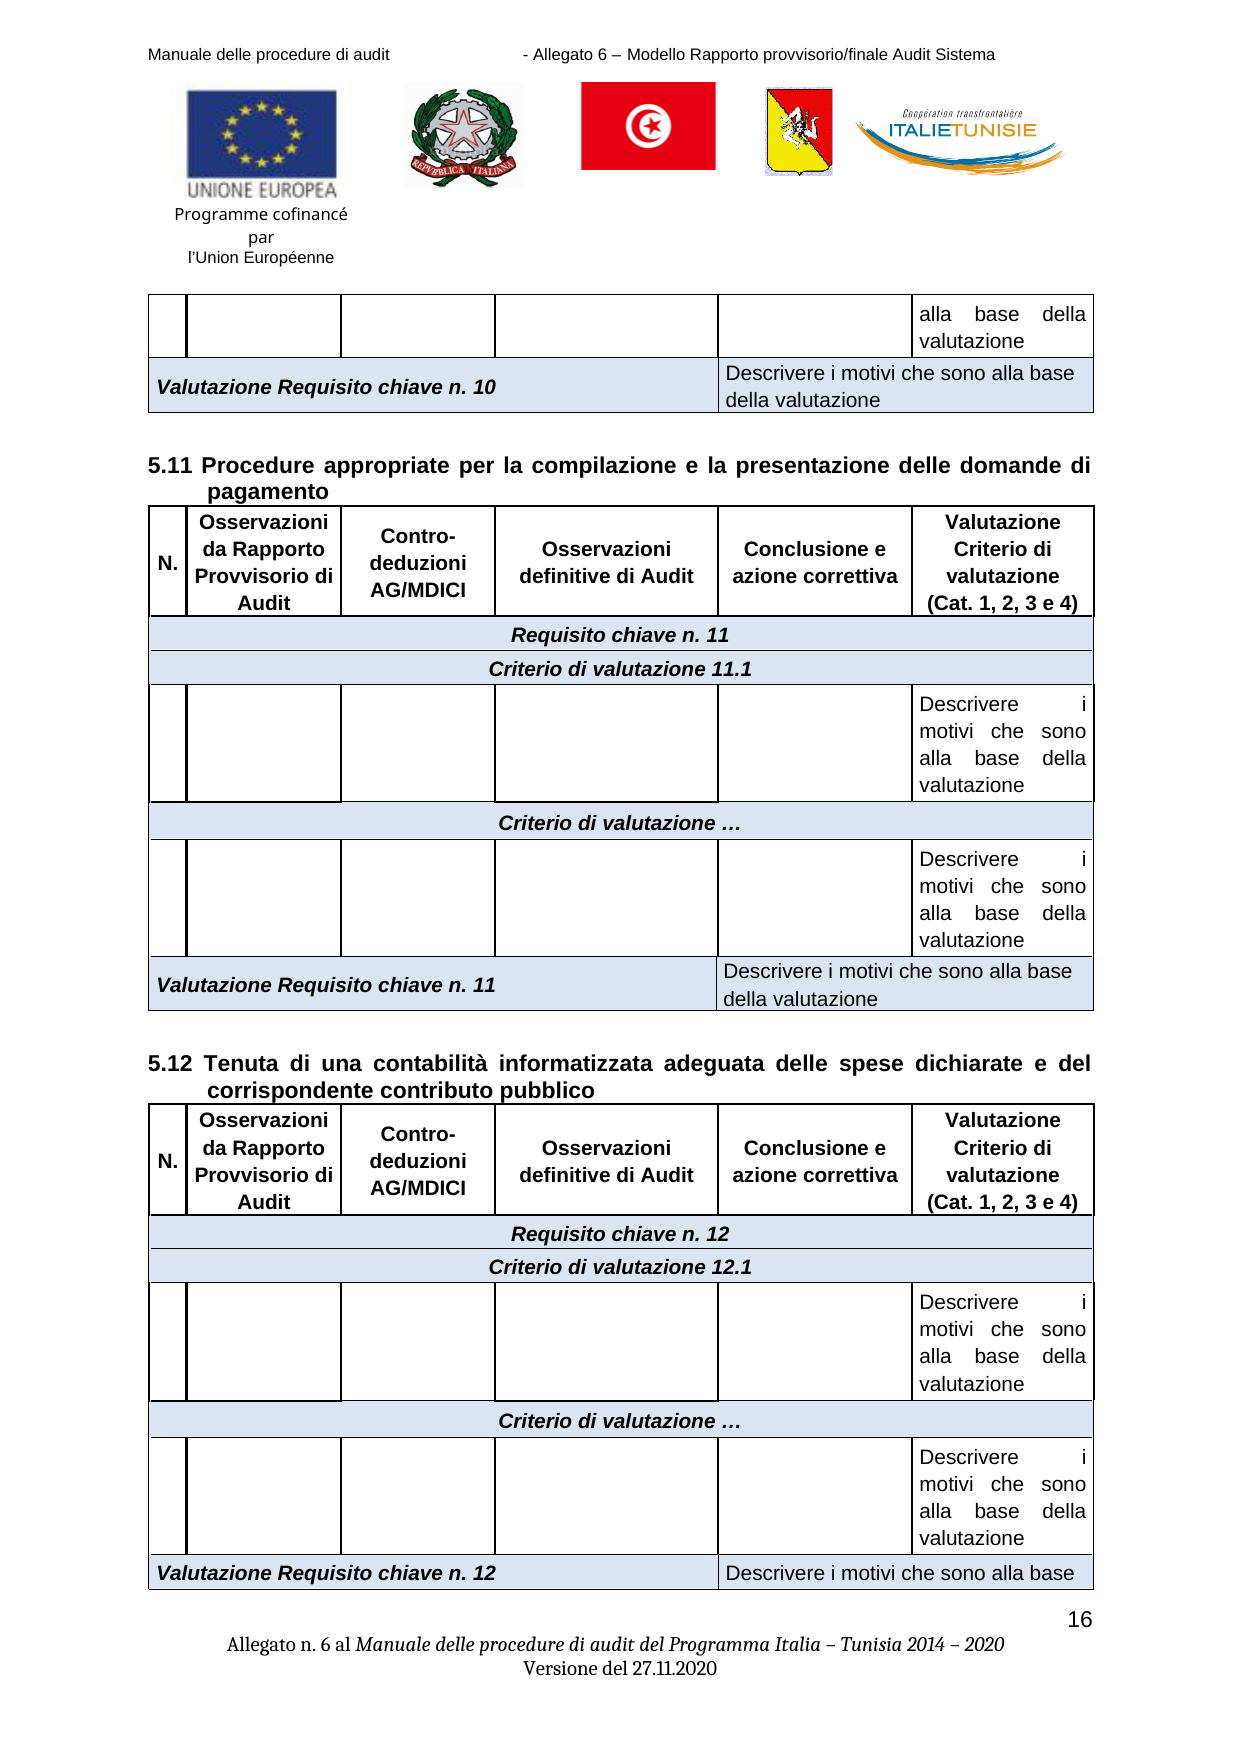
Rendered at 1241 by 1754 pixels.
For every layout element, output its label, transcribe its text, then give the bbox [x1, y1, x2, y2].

table_cell Descrivere i motivi che sono alla base della valutazione [717, 956, 1093, 1010]
table_cell Criterio di valutazione 11.1 [149, 650, 1093, 684]
table_cell [149, 295, 185, 357]
table_cell Criterio di valutazione … [149, 1400, 1093, 1437]
table_cell Descrivere i motivi che sono alla base della valutazione [913, 839, 1093, 956]
table_header Conclusione e azione correttiva [719, 507, 911, 615]
picture [581, 82, 716, 170]
table_header N. [150, 507, 185, 615]
table_cell Requisito chiave n. 12 [149, 1214, 1093, 1248]
table_header Valutazione Criterio di valutazione (Cat. 1, 2, 3 e 4) [913, 507, 1093, 615]
table_cell Descrivere i motivi che sono alla base della valutazione [913, 1282, 1093, 1399]
table_cell [150, 1283, 185, 1399]
table_cell [188, 840, 340, 956]
table_cell Descrivere i motivi che sono alla base della valutazione [913, 684, 1093, 801]
table_cell Valutazione Requisito chiave n. 11 [149, 956, 716, 1010]
table_cell [719, 1283, 911, 1399]
table_header N. [150, 1105, 185, 1213]
picture [170, 82, 352, 203]
table_cell [496, 685, 717, 801]
table_cell Requisito chiave n. 11 [149, 615, 1093, 649]
table_cell [496, 295, 717, 357]
table_cell Valutazione Requisito chiave n. 12 [149, 1554, 718, 1588]
picture [765, 87, 833, 176]
table_cell [719, 1438, 911, 1554]
table_cell [149, 1437, 185, 1554]
table_cell [496, 1283, 717, 1399]
table_cell [188, 1283, 340, 1399]
text 5.11 Procedure appropriate per la compilazione e la presentazione delle domande di pagamento [148, 452, 1092, 505]
table_cell [719, 685, 911, 801]
table_cell [496, 840, 717, 956]
table_cell [188, 295, 340, 357]
table_cell [188, 685, 340, 801]
table_cell [188, 1438, 340, 1554]
table_cell [149, 839, 185, 956]
table_header Contro- deduzioni AG/MDICI [342, 1105, 494, 1213]
table_cell [342, 1283, 494, 1399]
table_header Osservazioni definitive di Audit [496, 507, 717, 615]
table_cell Valutazione Requisito chiave n. 10 [149, 358, 718, 412]
table_header Conclusione e azione correttiva [719, 1105, 911, 1213]
table_cell Criterio di valutazione … [149, 801, 1093, 838]
text 5.12 Tenuta di una contabilità informatizzata adeguata delle spese dichiarate e del corrispondente contributo pubblico [148, 1050, 1092, 1103]
table_header Osservazioni da Rapporto Provvisorio di Audit [188, 507, 340, 615]
table_header Osservazioni da Rapporto Provvisorio di Audit [188, 1105, 340, 1213]
table_cell [342, 840, 494, 956]
table_header Valutazione Criterio di valutazione (Cat. 1, 2, 3 e 4) [913, 1105, 1093, 1213]
table_cell [150, 685, 185, 801]
table_cell Descrivere i motivi che sono alla base della valutazione [719, 1554, 1093, 1588]
table_cell [719, 295, 911, 357]
table_cell [342, 295, 494, 357]
table_cell [342, 685, 494, 801]
picture [403, 82, 524, 188]
table_cell Descrivere i motivi che sono alla base della valutazione [913, 295, 1093, 357]
picture [847, 82, 1075, 197]
table_cell Criterio di valutazione 12.1 [149, 1248, 1093, 1282]
table_cell [496, 1438, 717, 1554]
table_cell Descrivere i motivi che sono alla base della valutazione [913, 1437, 1093, 1554]
table_header Osservazioni definitive di Audit [496, 1105, 717, 1213]
table_header Contro- deduzioni AG/MDICI [342, 507, 494, 615]
table_cell [342, 1438, 494, 1554]
table_cell [719, 840, 911, 956]
table_cell Descrivere i motivi che sono alla base della valutazione [719, 358, 1093, 412]
